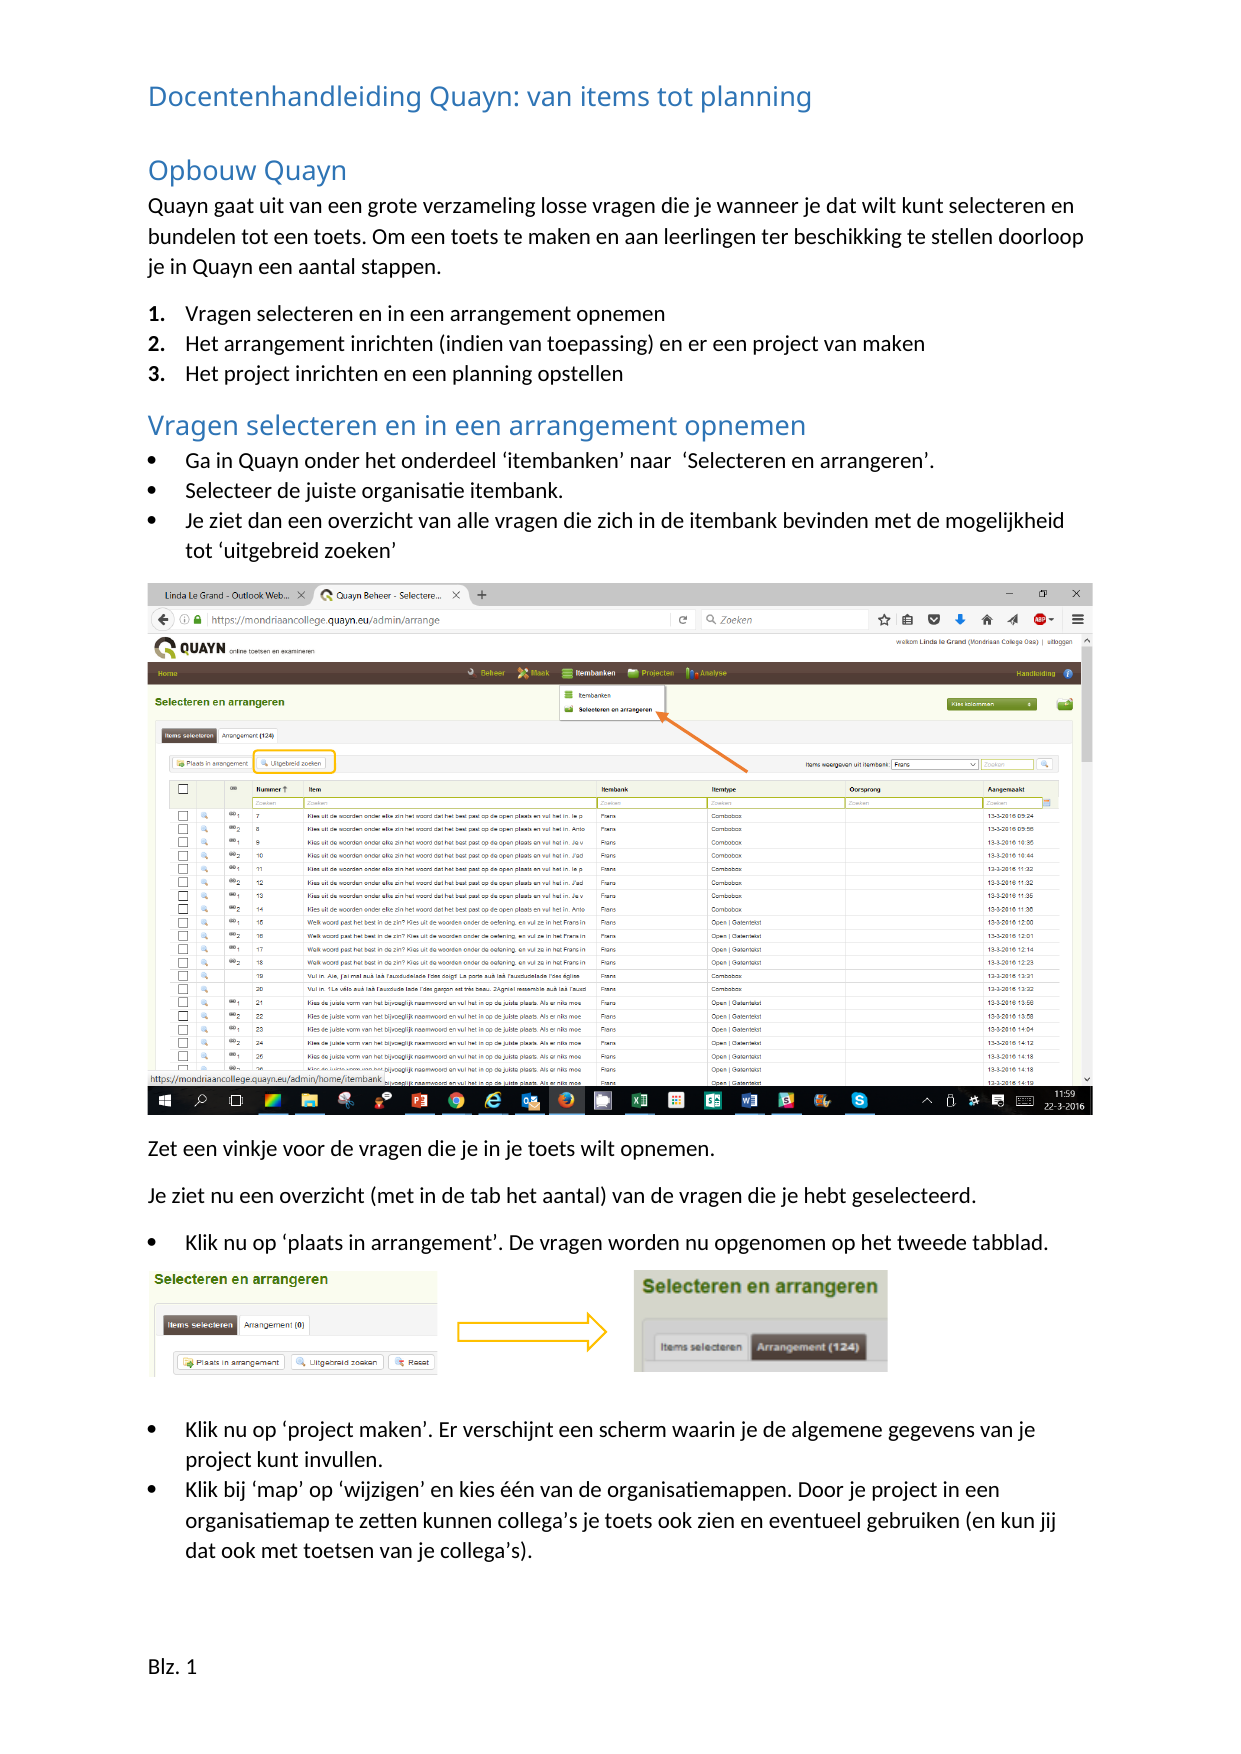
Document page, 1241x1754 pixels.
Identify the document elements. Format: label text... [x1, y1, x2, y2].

list Ga in Quayn onder het onderdeel ‘itembanken’ naar ‘Selecteren en arrangeren’. [148, 446, 1093, 474]
list Selecteer de juiste organisatie itembank. [148, 476, 1093, 504]
list Vragen selecteren en in een arrangement opnemen [148, 299, 1093, 327]
text Zet een vinkje voor de vragen die je in je toets wilt opnemen. [148, 1134, 1093, 1162]
list Klik nu op ‘project maken’. Er verschijnt een scherm waarin je de algemene gegevens van je project kunt invullen. [148, 1415, 1093, 1473]
subtitle Opbouw Quayn [148, 152, 1093, 189]
list Klik bij ‘map’ op ‘wijzigen’ en kies één van de organisatiemappen. Door je project in een organisatiemap te zetten kunnen collega’s je toets ook zien en eventueel gebruiken (en kun jij dat ook met toetsen van je collega’s). [148, 1476, 1093, 1564]
picture [147, 583, 1093, 1115]
list Je ziet dan een overzicht van alle vragen die zich in de itembank bevinden met de mogelijkheid tot ‘uitgebreid zoeken’ [148, 506, 1093, 564]
list Het project inrichten en een planning opstellen [148, 359, 1093, 387]
picture [149, 1271, 438, 1377]
text Je ziet nu een overzicht (met in de tab het aantal) van de vragen die je hebt geselecteerd. [148, 1181, 1093, 1209]
picture [633, 1270, 888, 1372]
list Klik nu op ‘plaats in arrangement’. De vragen worden nu opgenomen op het tweede tabblad. [148, 1228, 1093, 1256]
subtitle Vragen selecteren en in een arrangement opnemen [148, 406, 1093, 443]
text Quayn gaat uit van een grote verzameling losse vragen die je wanneer je dat wilt kunt selecteren en bundelen tot een toets. Om een toets te maken en aan leerlingen ter beschikking te stellen doorloop je in Quayn een aantal stappen. [148, 192, 1093, 280]
list Het arrangement inrichten (indien van toepassing) en er een project van maken [148, 329, 1093, 357]
